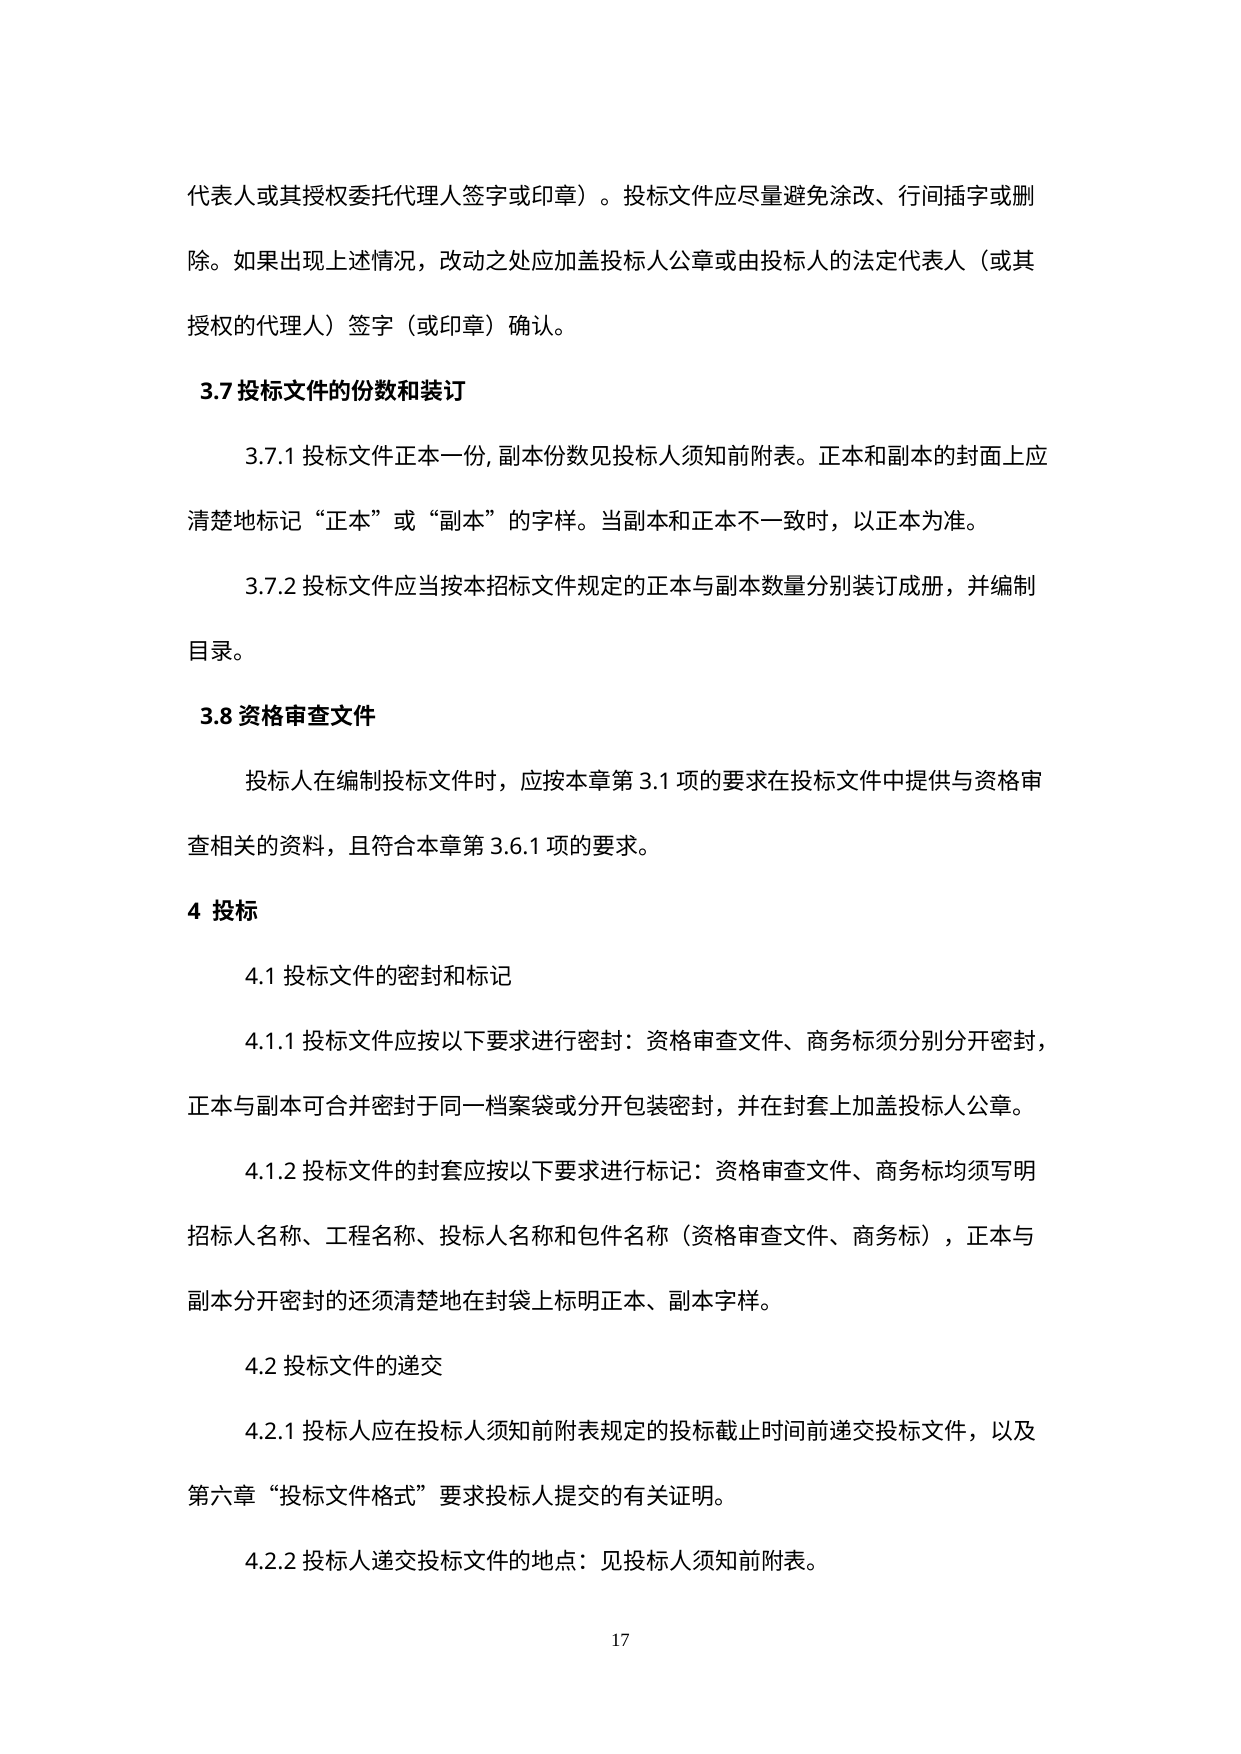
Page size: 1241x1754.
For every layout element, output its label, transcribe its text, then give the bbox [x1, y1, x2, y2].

subtitle 3.8 资格审查文件 [187, 682, 1053, 747]
text 3.7.2 投标文件应当按本招标文件规定的正本与副本数量分别装订成册，并编制目录。 [187, 552, 1053, 682]
text 4.1 投标文件的密封和标记 [187, 942, 1053, 1007]
subtitle 4 投标 [187, 877, 1053, 942]
text 4.2.1 投标人应在投标人须知前附表规定的投标截止时间前递交投标文件，以及第六章“投标文件格式”要求投标人提交的有关证明。 [187, 1397, 1053, 1527]
text 4.1.1 投标文件应按以下要求进行密封：资格审查文件、商务标须分别分开密封，正本与副本可合并密封于同一档案袋或分开包装密封，并在封套上加盖投标人公章。 [187, 1007, 1053, 1137]
text 4.2 投标文件的递交 [187, 1332, 1053, 1397]
text 3.7.1 投标文件正本一份, 副本份数见投标人须知前附表。正本和副本的封面上应清楚地标记“正本”或“副本”的字样。当副本和正本不一致时，以正本为准。 [187, 422, 1053, 552]
text 4.2.2 投标人递交投标文件的地点：见投标人须知前附表。 [187, 1527, 1053, 1592]
text 4.1.2 投标文件的封套应按以下要求进行标记：资格审查文件、商务标均须写明招标人名称、工程名称、投标人名称和包件名称（资格审查文件、商务标），正本与副本分开密封的还须清楚地在封袋上标明正本、副本字样。 [187, 1137, 1053, 1332]
subtitle 3.7投标文件的份数和装订 [187, 357, 1053, 422]
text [187, 162, 1053, 357]
text 投标人在编制投标文件时，应按本章第3.1项的要求在投标文件中提供与资格审查相关的资料，且符合本章第3.6.1项的要求。 [187, 747, 1053, 877]
